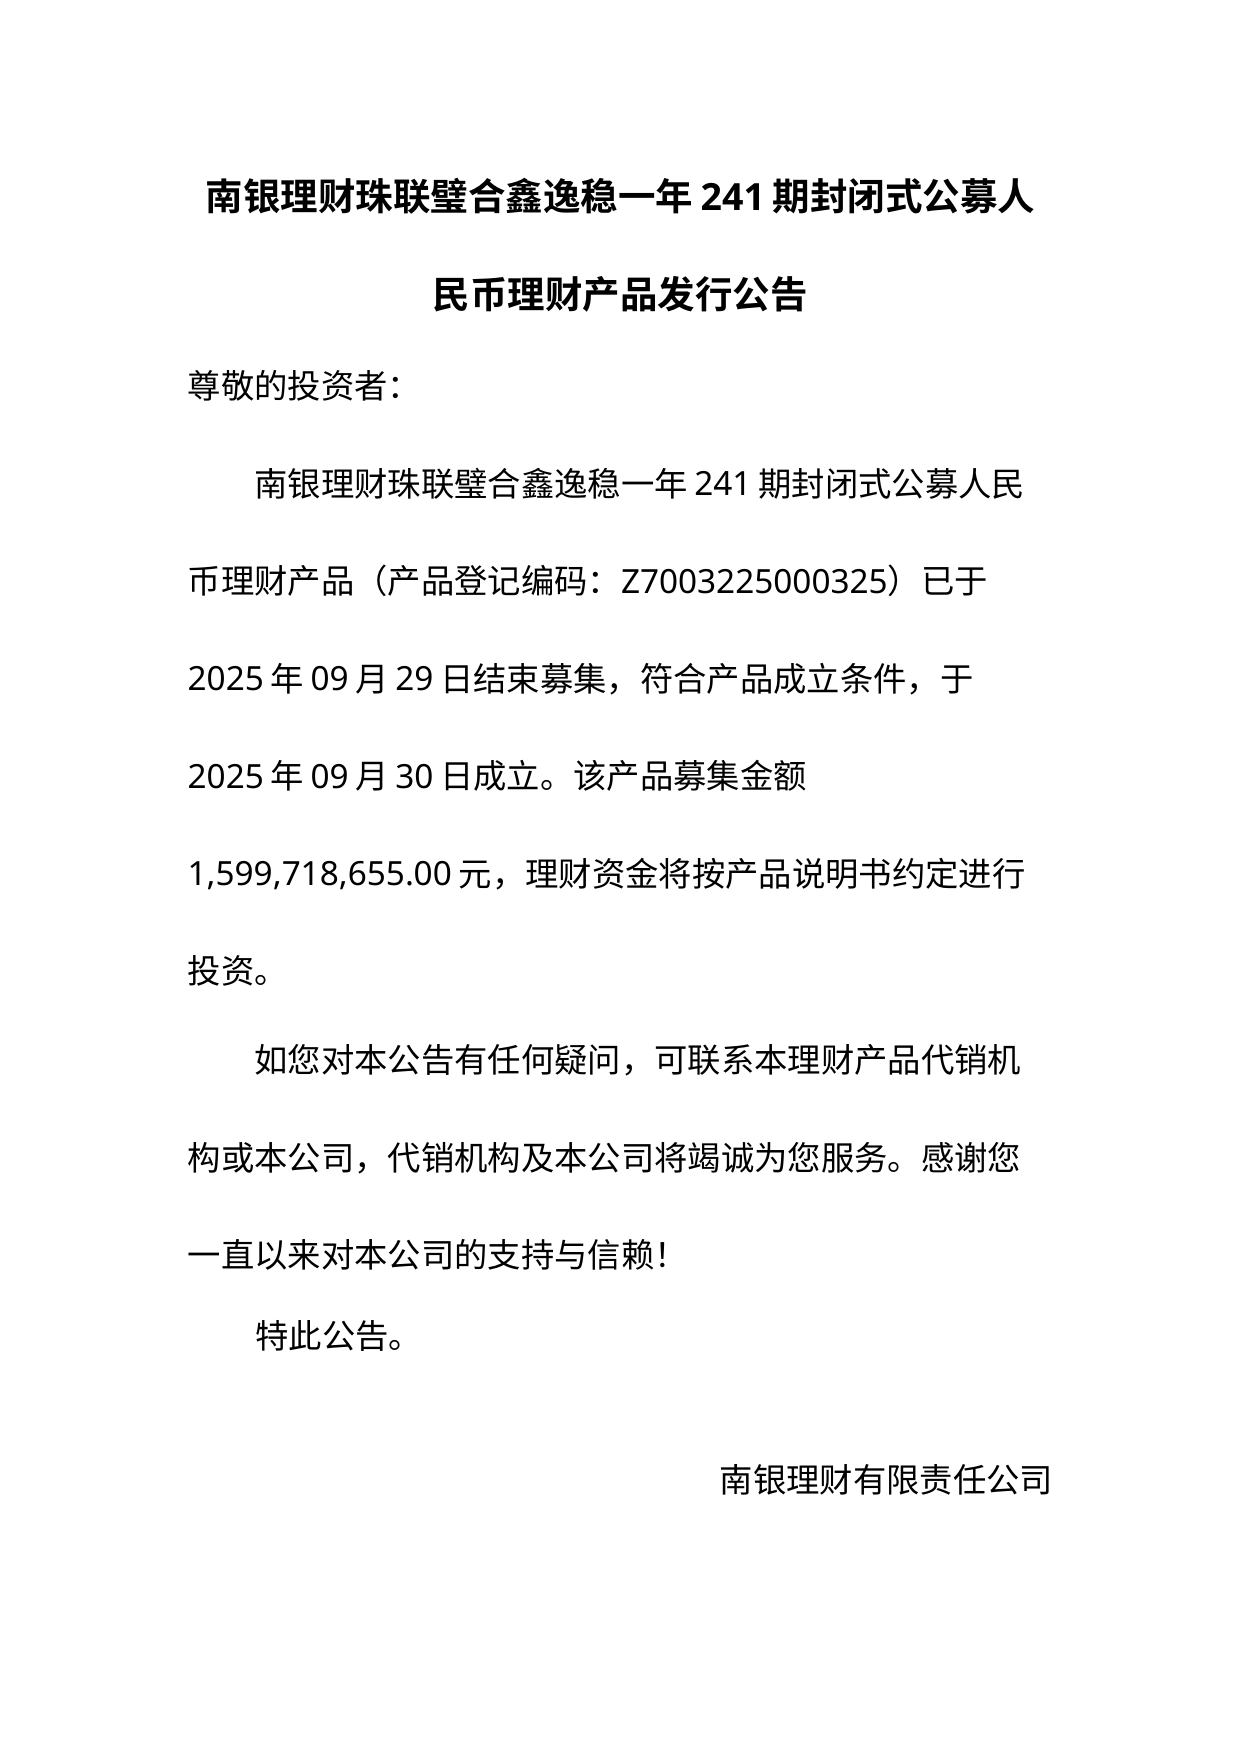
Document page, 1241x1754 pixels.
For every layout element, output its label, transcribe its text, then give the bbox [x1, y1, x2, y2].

text 南银理财有限责任公司 [187, 1446, 1053, 1511]
text 如您对本公告有任何疑问，可联系本理财产品代销机构或本公司，代销机构及本公司将竭诚为您服务。感谢您一直以来对本公司的支持与信赖！ [187, 1017, 1053, 1277]
text 特此公告。 [187, 1301, 1053, 1366]
text 尊敬的投资者： [187, 352, 1053, 417]
text 南银理财珠联璧合鑫逸稳一年241期封闭式公募人民币理财产品（产品登记编码：Z7003225000325）已于2025年09月29日结束募集，符合产品成立条件，于2025年09月30日成立。该产品募集金额1,599,718,655.00元，理财资金将按产品说明书约定进行投资。 [187, 441, 1053, 993]
text 南银理财珠联璧合鑫逸稳一年241期封闭式公募人民币理财产品发行公告 [187, 162, 1053, 324]
